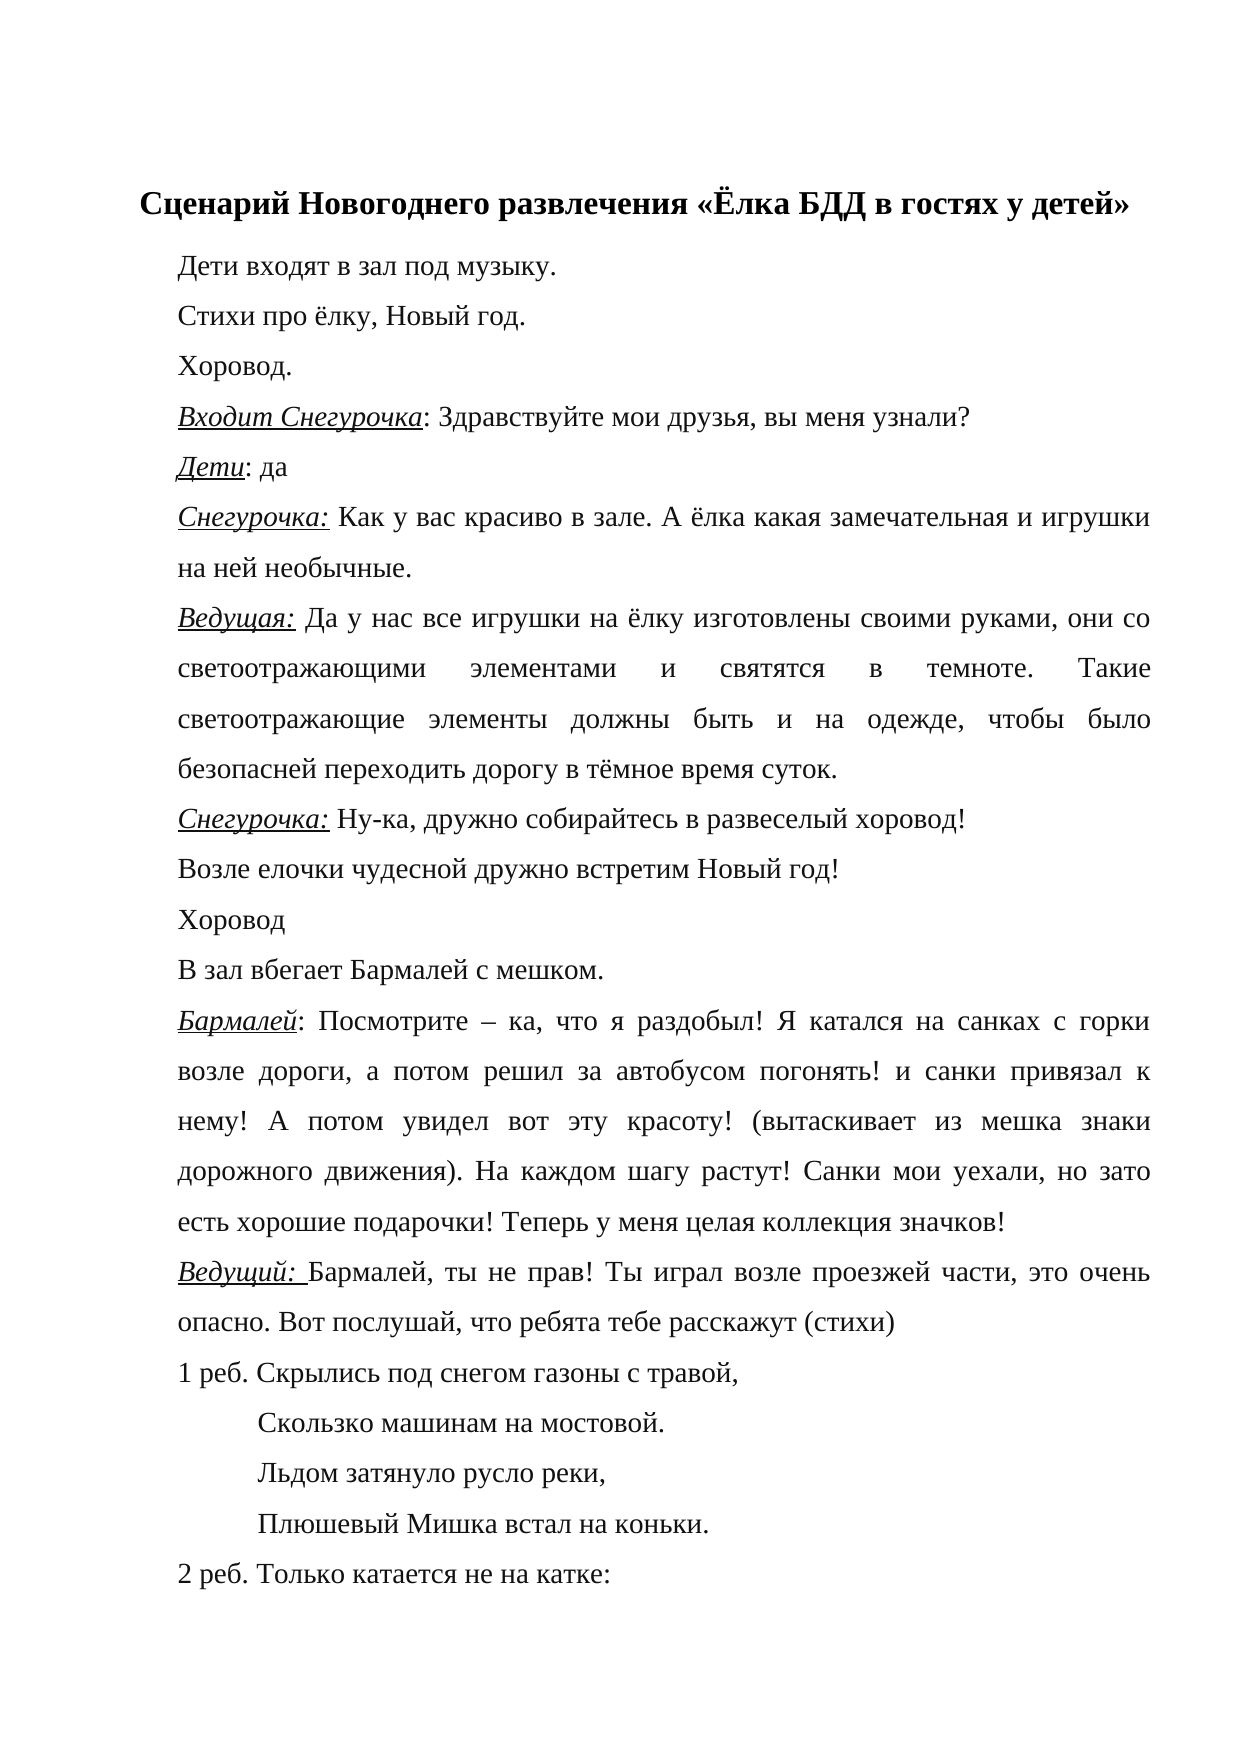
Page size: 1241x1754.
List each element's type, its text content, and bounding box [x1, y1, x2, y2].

text Возле елочки чудесной дружно встретим Новый год! [177, 852, 1152, 885]
text Сценарий Новогоднего развлечения «Ёлка БДД в гостях у детей» [118, 183, 1152, 221]
text 2 реб. Только катается не на катке: [177, 1556, 1152, 1589]
text Снегурочка: Как у вас красиво в зале. А ёлка какая замечательная и игрушки на ней необычные. [177, 499, 1152, 583]
text Бармалей: Посмотрите – ка, что я раздобыл! Я катался на санках с горки возле дороги, а потом решил за автобусом погонять! и санки привязал к нему! А потом увидел вот эту красоту! (вытаскивает из мешка знаки дорожного движения). На каждом шагу растут! Санки мои уехали, но зато есть хорошие подарочки! Теперь у меня целая коллекция значков! [177, 1003, 1152, 1237]
text Дети входят в зал под музыку. [177, 248, 1152, 281]
text Льдом затянуло русло реки, [177, 1455, 1152, 1489]
text Ведущая: Да у нас все игрушки на ёлку изготовлены своими руками, они со светоотражающими элементами и святятся в темноте. Такие светоотражающие элементы должны быть и на одежде, чтобы было безопасней переходить дорогу в тёмное время суток. [177, 600, 1152, 784]
text Входит Снегурочка: Здравствуйте мои друзья, вы меня узнали? [177, 399, 1152, 432]
text Стихи про ёлку, Новый год. [177, 298, 1152, 332]
text Скользко машинам на мостовой. [177, 1405, 1152, 1439]
text Снегурочка: Ну-ка, дружно собирайтесь в развеселый хоровод! [177, 801, 1152, 835]
text Плюшевый Мишка встал на коньки. [177, 1506, 1152, 1539]
text В зал вбегает Бармалей с мешком. [177, 952, 1152, 986]
text 1 реб. Скрылись под снегом газоны с травой, [177, 1355, 1152, 1388]
text Ведущий: Бармалей, ты не прав! Ты играл возле проезжей части, это очень опасно. Вот послушай, что ребята тебе расскажут (стихи) [177, 1254, 1152, 1338]
text Хоровод. [177, 348, 1152, 382]
text Дети: да [177, 449, 1152, 483]
text Хоровод [177, 902, 1152, 936]
